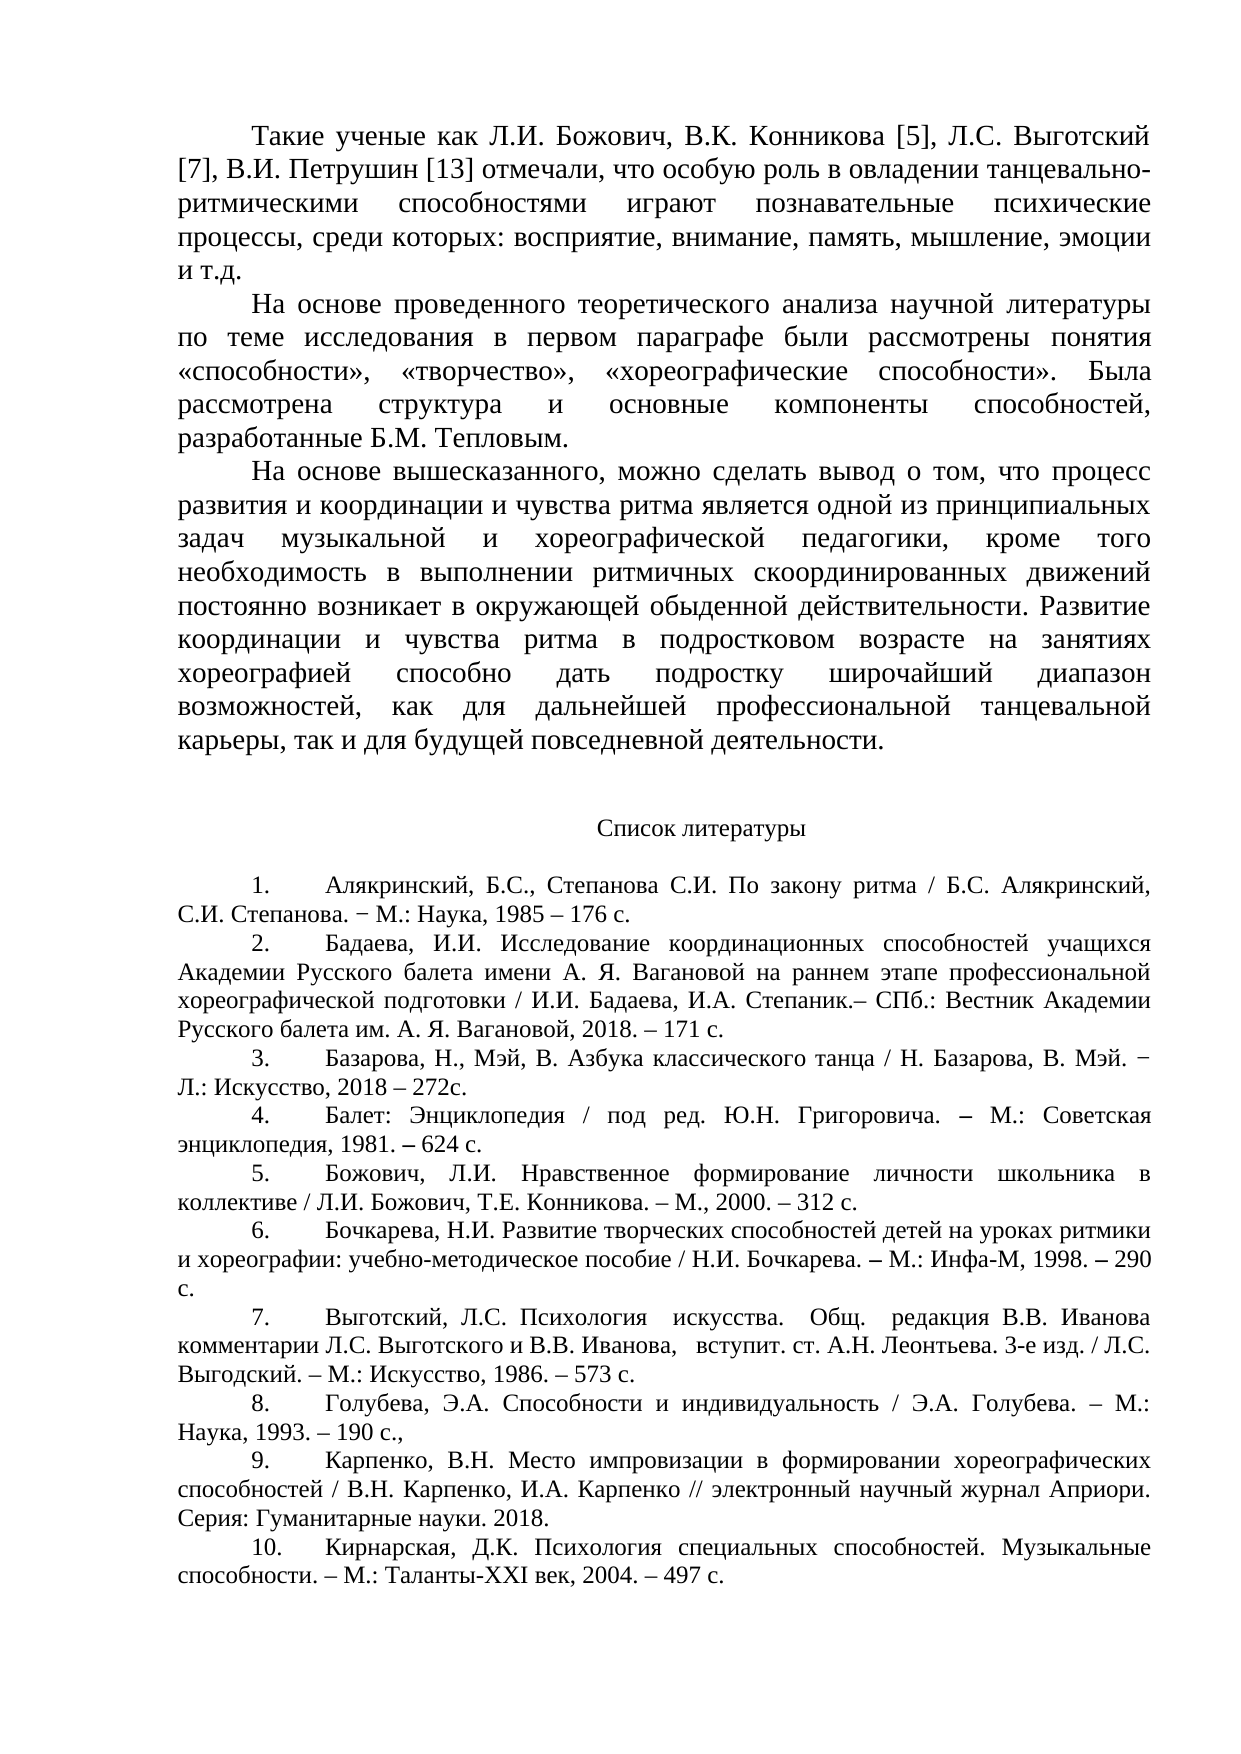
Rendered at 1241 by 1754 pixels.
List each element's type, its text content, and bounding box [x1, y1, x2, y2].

list Бадаева, И.И. Исследование координационных способностей учащихся Академии Русского балета имени А. Я. Вагановой на раннем этапе профессиональной хореографической подготовки / И.И. Бадаева, И.А. Степаник.– СПб.: Вестник Академии Русского балета им. А. Я. Вагановой, 2018. – 171 с. [177, 928, 1152, 1043]
list Карпенко, В.Н. Место импровизации в формировании хореографических способностей / В.Н. Карпенко, И.А. Карпенко // электронный научный журнал Априори. Серия: Гуманитарные науки. 2018. [177, 1445, 1152, 1532]
text Список литературы [177, 813, 1152, 842]
list Алякринский, Б.С., Степанова С.И. По закону ритма / Б.С. Алякринский, С.И. Степанова. − М.: Наука, 1985 – 176 с. [177, 870, 1152, 928]
text На основе вышесказанного, можно сделать вывод о том, что процесс развития и координации и чувства ритма является одной из принципиальных задач музыкальной и хореографической педагогики, кроме того необходимость в выполнении ритмичных скоординированных движений постоянно возникает в окружающей обыденной действительности. Развитие координации и чувства ритма в подростковом возрасте на занятиях хореографией способно дать подростку широчайший диапазон возможностей, как для дальнейшей профессиональной танцевальной карьеры, так и для будущей повседневной деятельности. [177, 453, 1152, 755]
list Базарова, Н., Мэй, В. Азбука классического танца / Н. Базарова, В. Мэй. − Л.: Искусство, 2018 – 272с. [177, 1043, 1152, 1100]
text Такие ученые как Л.И. Божович, В.К. Конникова [5], Л.С. Выготский [7], В.И. Петрушин [13] отмечали, что особую роль в овладении танцевально-ритмическими способностями играют познавательные психические процессы, среди которых: восприятие, внимание, память, мышление, эмоции и т.д. [177, 118, 1152, 286]
list Бочкарева, Н.И. Развитие творческих способностей детей на уроках ритмики и хореографии: учебно-методическое пособие / Н.И. Бочкарева. – М.: Инфа-М, 1998. – 290 с. [177, 1215, 1152, 1302]
list Кирнарская, Д.К. Психология специальных способностей. Музыкальные способности. – М.: Таланты-XXI век, 2004. – 497 с. [177, 1532, 1152, 1589]
list Выготский, Л.С. Психология искусства. Общ. редакция В.В. Иванова комментарии Л.С. Выготского и В.В. Иванова, вступит. ст. А.Н. Леонтьева. 3-е изд. / Л.С. Выгодский. – М.: Искусство, 1986. – 573 с. [177, 1302, 1152, 1388]
list Голубева, Э.А. Способности и индивидуальность / Э.А. Голубева. – М.: Наука, 1993. – 190 с., [177, 1388, 1152, 1445]
text На основе проведенного теоретического анализа научной литературы по теме исследования в первом параграфе были рассмотрены понятия «способности», «творчество», «хореографические способности». Была рассмотрена структура и основные компоненты способностей, разработанные Б.М. Тепловым. [177, 286, 1152, 453]
list Балет: Энциклопедия / под ред. Ю.Н. Григоровича. – М.: Советская энциклопедия, 1981. – 624 с. [177, 1100, 1152, 1158]
list Божович, Л.И. Нравственное формирование личности школьника в коллективе / Л.И. Божович, Т.Е. Конникова. – М., 2000. – 312 с. [177, 1158, 1152, 1215]
